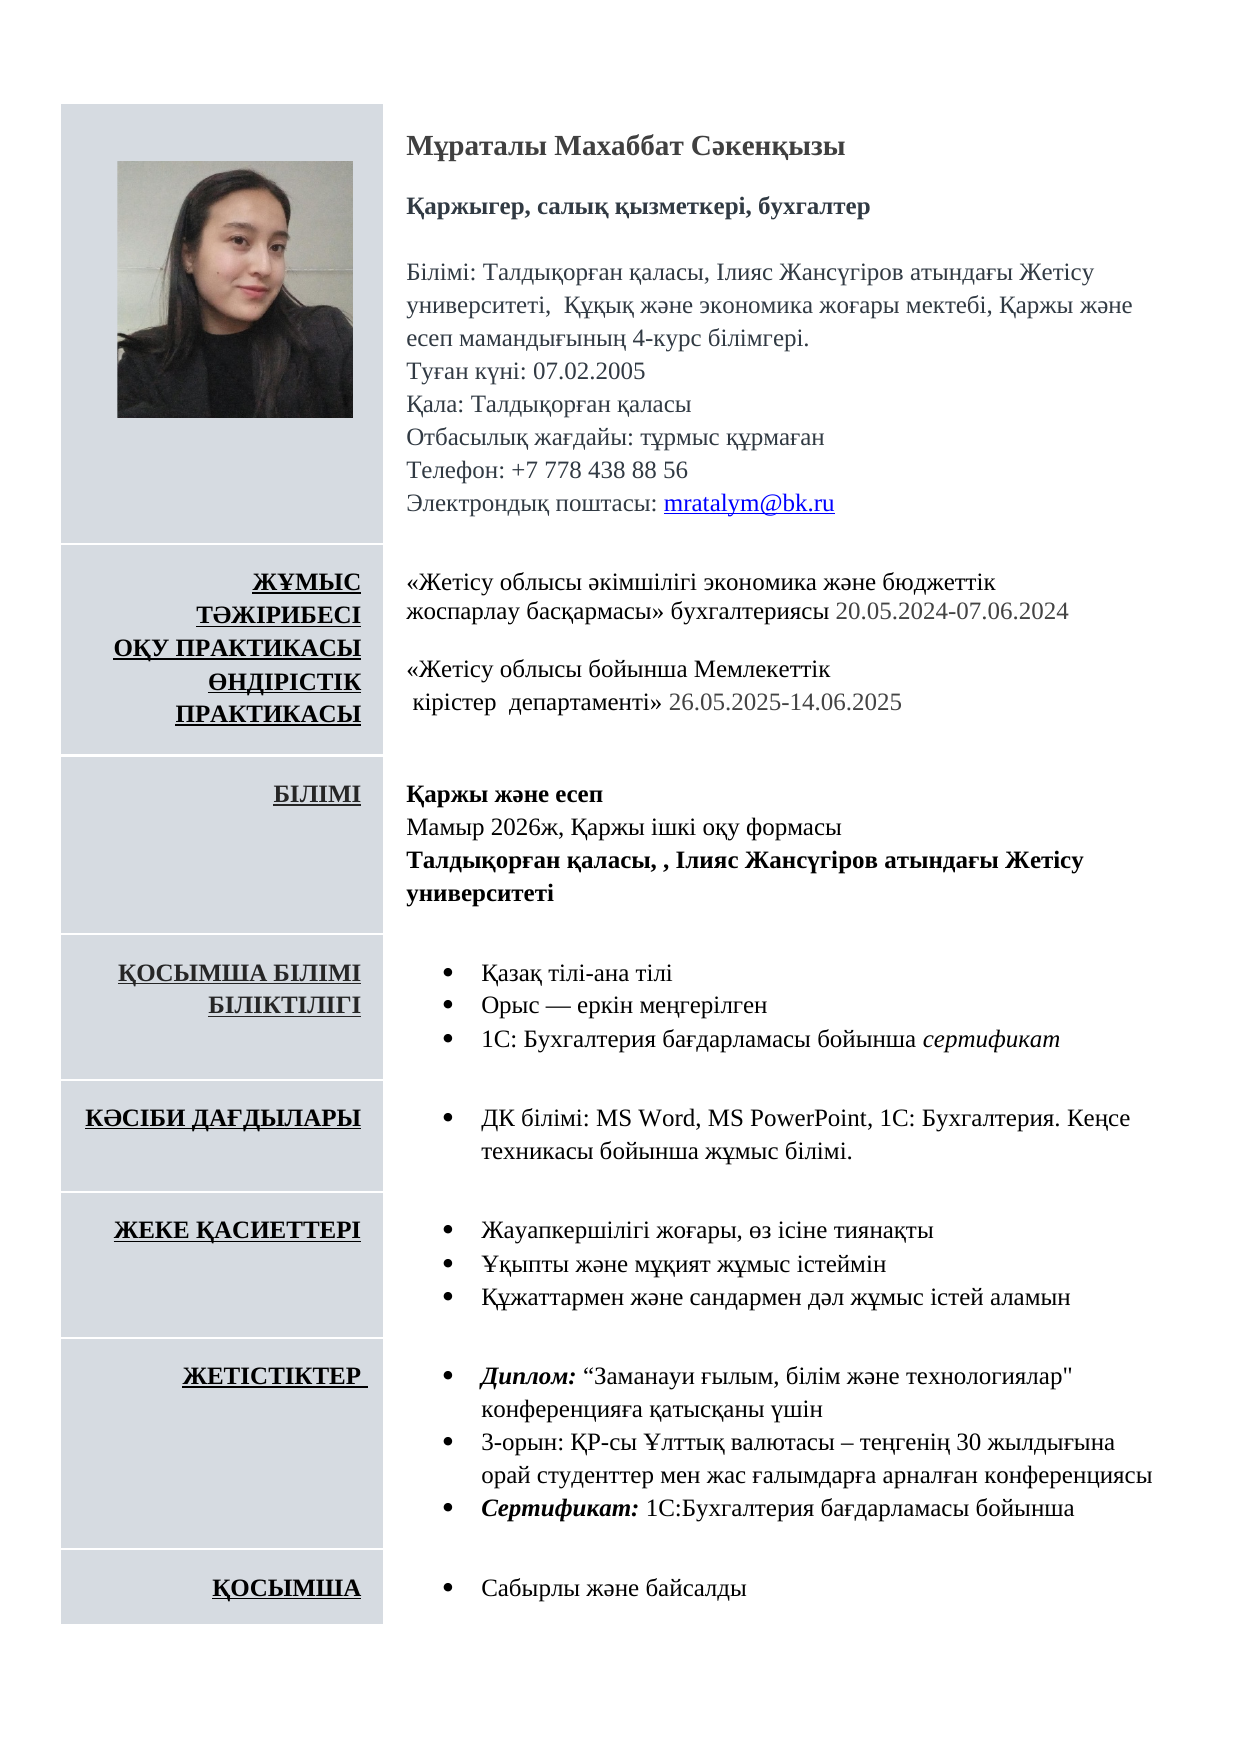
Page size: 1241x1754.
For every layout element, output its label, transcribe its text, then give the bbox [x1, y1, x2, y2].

table_cell Жауапкершілігі жоғары, өз ісіне тиянақты Ұқыпты және мұқият жұмыс істеймін Құжаттармен және сандармен дәл жұмыс істей аламын [385, 1193, 1184, 1337]
table_cell Қаржы және есеп Мамыр 2026ж, Қаржы ішкі оқу формасы Талдықорған қаласы, , Ілияс Жансүгіров атындағы Жетісу университеті [385, 757, 1184, 933]
picture [117, 161, 353, 418]
table_cell Қазақ тілі-ана тілі Орыс — еркін меңгерілген 1С: Бухгалтерия бағдарламасы бойынша сертификат [385, 935, 1184, 1079]
table_cell ЖЕТІСТІКТЕР [61, 1339, 383, 1548]
table_cell ҚОСЫМША АҚПАРАТ: [61, 1550, 383, 1624]
table_cell ЖҰМЫС ТӘЖІРИБЕСІ ОҚУ ПРАКТИКАСЫ ӨНДІРІСТІК ПРАКТИКАСЫ [61, 545, 383, 754]
table_cell КӘСІБИ ДАҒДЫЛАРЫ [61, 1081, 383, 1191]
table_header Мұраталы Махаббат Сәкенқызы Қаржыгер, салық қызметкері, бухгалтер Білімі: Талдықорған қаласы, Ілияс Жансүгіров атындағы Жетісу университеті, Құқық және экономика жоғары мектебі, Қаржы және есеп мамандығының 4-курс білімгері. Туған күні: 07.02.2005 Қала: Талдықорған қаласы Отбасылық жағдайы: тұрмыс құрмаған Телефон: +7 778 438 88 56 Электрондық поштасы: mratalym@bk.ru [385, 106, 1184, 543]
table_cell ЖЕКЕ ҚАСИЕТТЕРІ [61, 1193, 383, 1337]
table_cell «Жетісу облысы әкімшілігі экономика және бюджеттік жоспарлау басқармасы» бухгалтериясы 20.05.2024-07.06.2024 «Жетісу облысы бойынша Мемлекеттік кірістер департаменті» 26.05.2025-14.06.2025 [385, 545, 1184, 754]
table_cell ДК білімі: MS Word, MS PowerPoint, 1С: Бухгалтерия. Кеңсе техникасы бойынша жұмыс білімі. [385, 1081, 1184, 1191]
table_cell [385, 1550, 1184, 1624]
table_cell Диплом: “Заманауи ғылым, білім және технологиялар" конференцияға қатысқаны үшін 3-орын: ҚР-сы Ұлттық валютасы – теңгенің 30 жылдығына орай студенттер мен жас ғалымдарға арналған конференциясы Сертификат: 1С:Бухгалтерия бағдарламасы бойынша [385, 1339, 1184, 1548]
table_cell ҚОСЫМША БІЛІМІ БІЛІКТІЛІГІ [61, 935, 383, 1079]
table_cell БІЛІМІ [61, 757, 383, 933]
table_header [61, 104, 383, 543]
